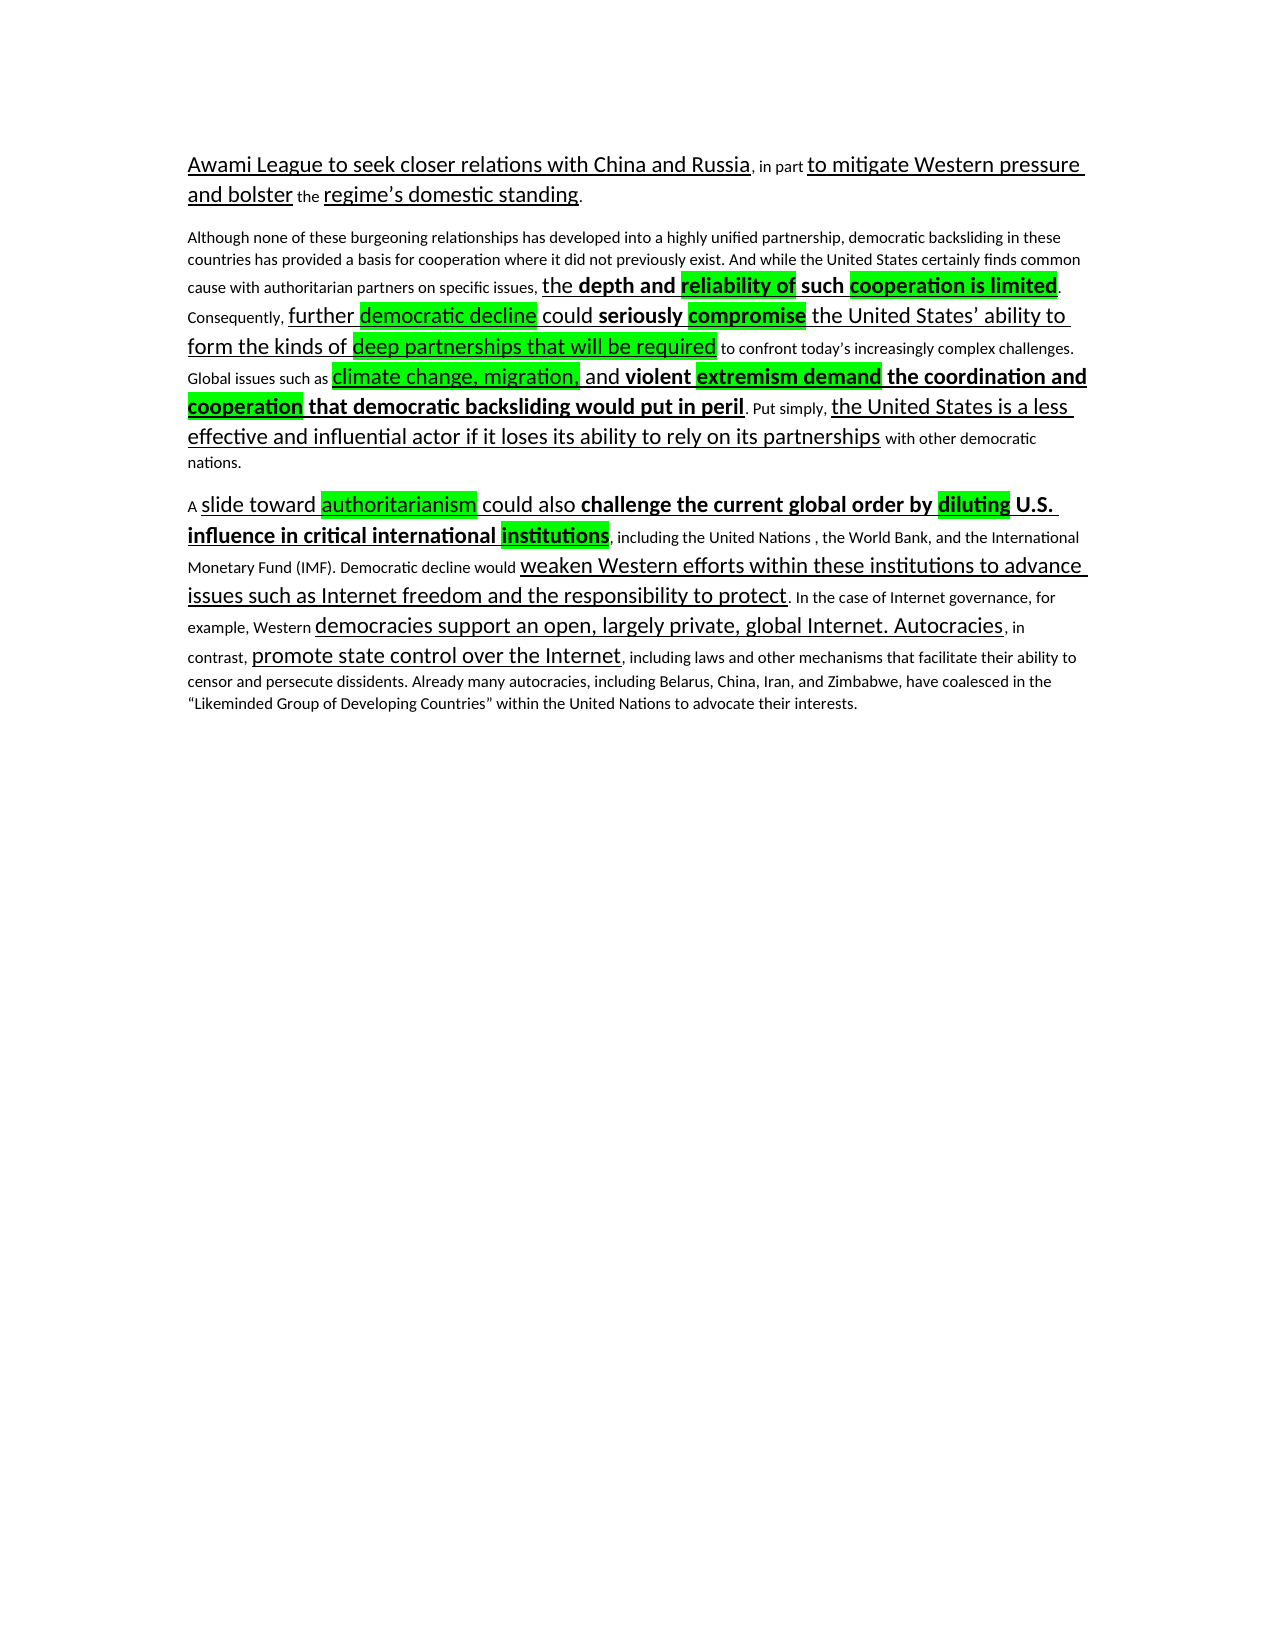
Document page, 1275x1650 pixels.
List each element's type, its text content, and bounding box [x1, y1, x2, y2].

text Although none of these burgeoning relationships has developed into a highly unified partnership, democratic backsliding in these countries has provided a basis for cooperation where it did not previously exist. And while the United States certainly finds common cause with authoritarian partners on specific issues, the depth and reliability of such cooperation is limited. Consequently, further democratic decline could seriously compromise the United States’ ability to form the kinds of deep partnerships that will be required to confront today’s increasingly complex challenges. Global issues such as climate change, migration, and violent extremism demand the coordination and cooperation that democratic backsliding would put in peril. Put simply, the United States is a less effective and influential actor if it loses its ability to rely on its partnerships with other democratic nations. [187, 227, 1087, 472]
text A slide toward authoritarianism could also challenge the current global order by diluting U.S. influence in critical international institutions, including the United Nations , the World Bank, and the International Monetary Fund (IMF). Democratic decline would weaken Western efforts within these institutions to advance issues such as Internet freedom and the responsibility to protect. In the case of Internet governance, for example, Western democracies support an open, largely private, global Internet. Autocracies, in contrast, promote state control over the Internet, including laws and other mechanisms that facilitate their ability to censor and persecute dissidents. Already many autocracies, including Belarus, China, Iran, and Zimbabwe, have coalesced in the “Likeminded Group of Developing Countries” within the United Nations to advocate their interests. [187, 491, 1087, 713]
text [187, 150, 1087, 208]
